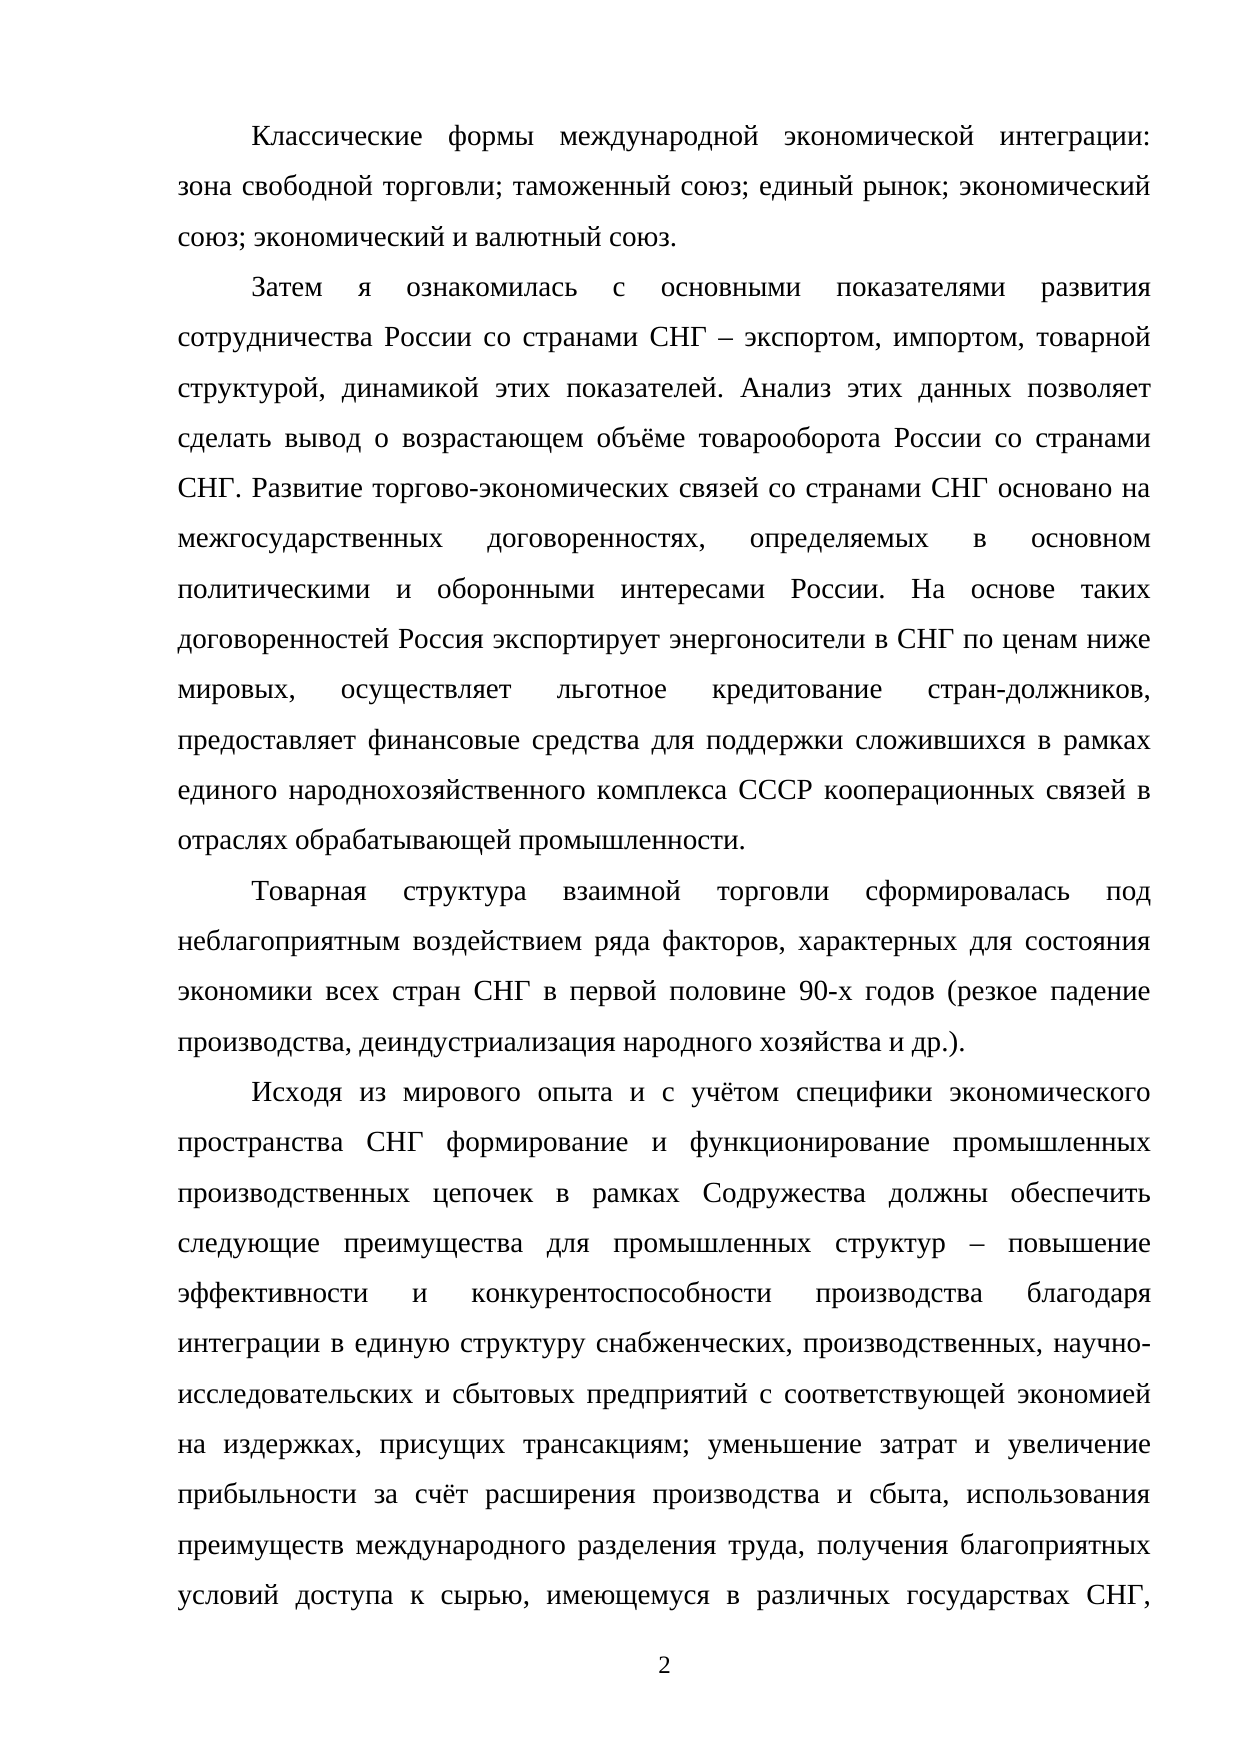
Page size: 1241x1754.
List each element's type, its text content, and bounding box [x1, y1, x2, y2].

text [177, 1074, 1152, 1611]
text Товарная структура взаимной торговли сформировалась под неблагоприятным воздействием ряда факторов, характерных для состояния экономики всех стран СНГ в первой половине 90-х годов (резкое падение производства, деиндустриализация народного хозяйства и др.). [177, 873, 1152, 1057]
text Затем я ознакомилась с основными показателями развития сотрудничества России со странами СНГ – экспортом, импортом, товарной структурой, динамикой этих показателей. Анализ этих данных позволяет сделать вывод о возрастающем объёме товарооборота России со странами СНГ. Развитие торгово-экономических связей со странами СНГ основано на межгосударственных договоренностях, определяемых в основном политическими и оборонными интересами России. На основе таких договоренностей Россия экспортирует энергоносители в СНГ по ценам ниже мировых, осуществляет льготное кредитование стран-должников, предоставляет финансовые средства для поддержки сложившихся в рамках единого народнохозяйственного комплекса СССР кооперационных связей в отраслях обрабатывающей промышленности. [177, 269, 1152, 856]
text Классические формы международной экономической интеграции: зона свободной торговли; таможенный союз; единый рынок; экономический союз; экономический и валютный союз. [177, 118, 1152, 252]
